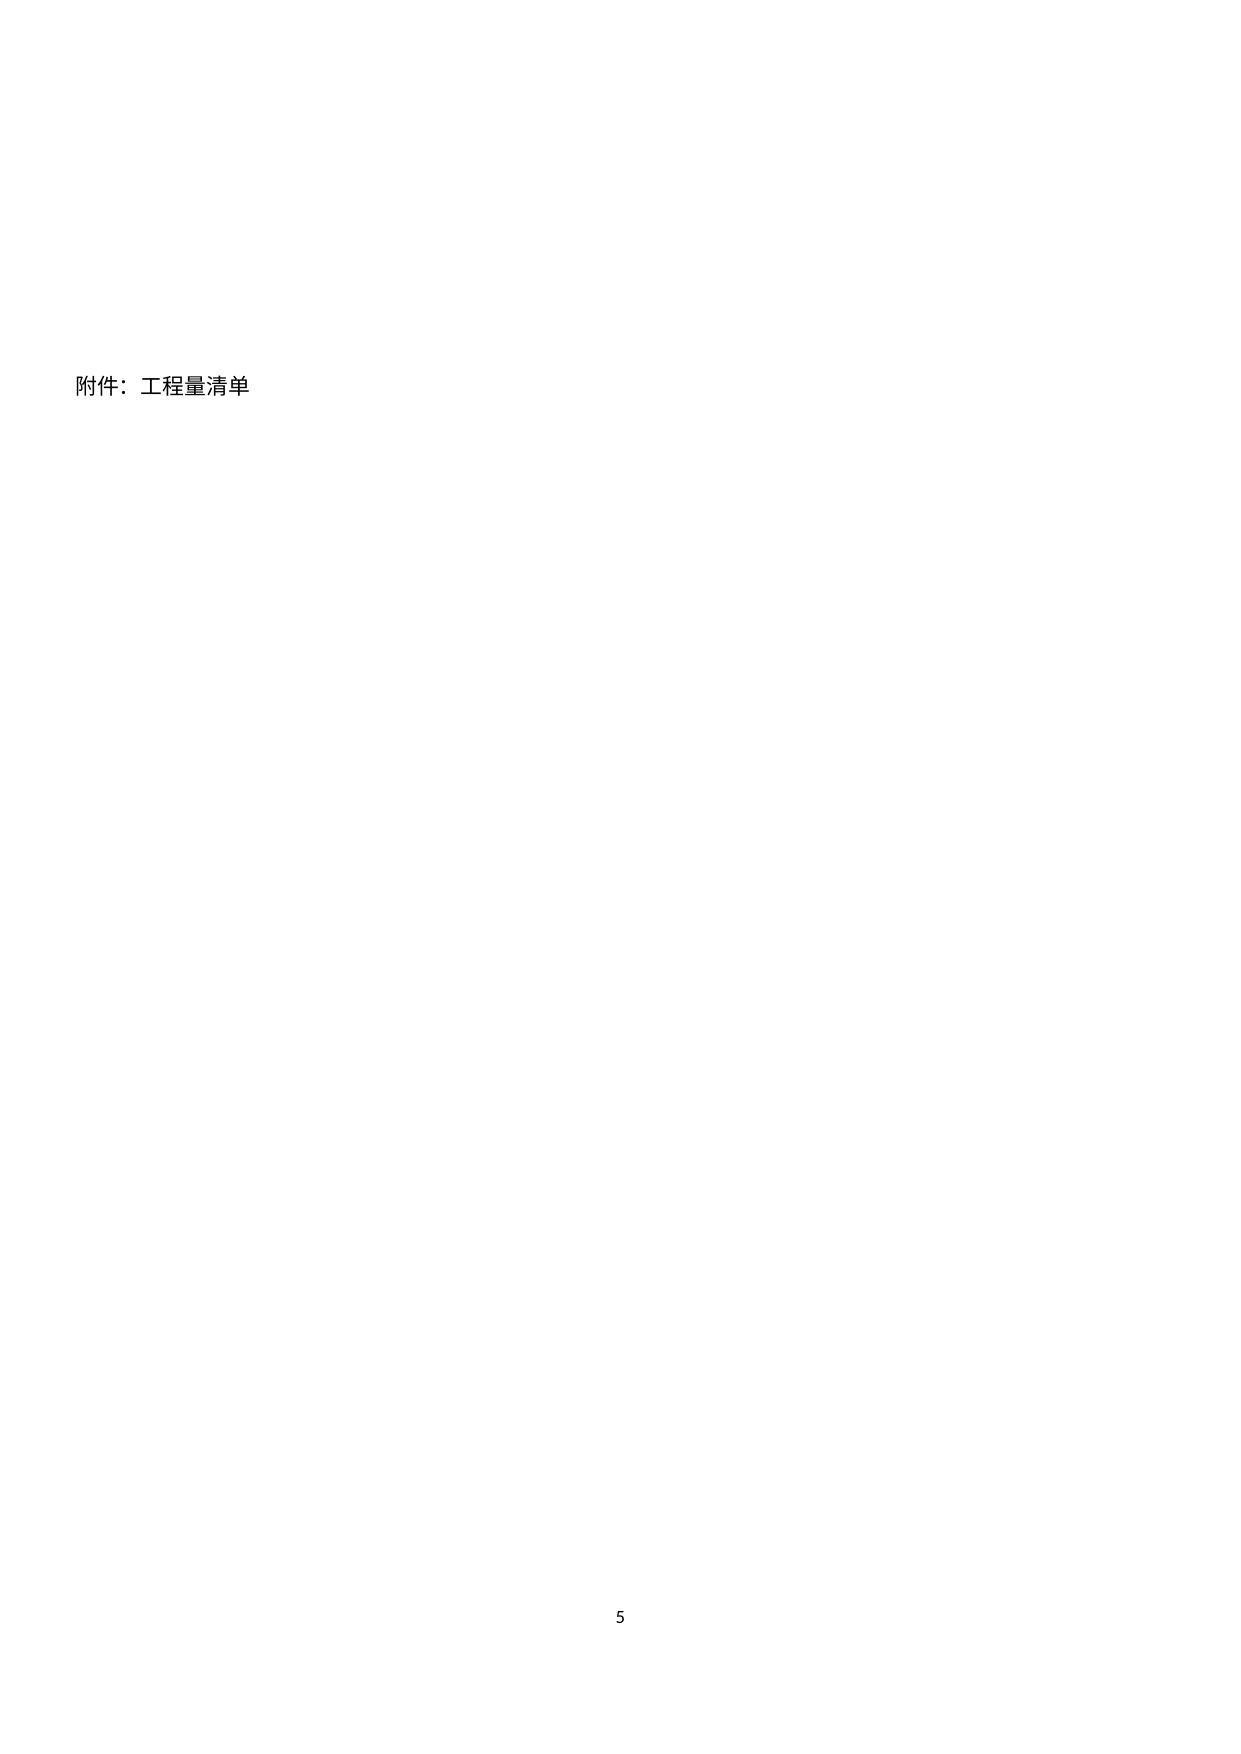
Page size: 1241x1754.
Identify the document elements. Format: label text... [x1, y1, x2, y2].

text 附件：工程量清单 [75, 369, 1165, 401]
